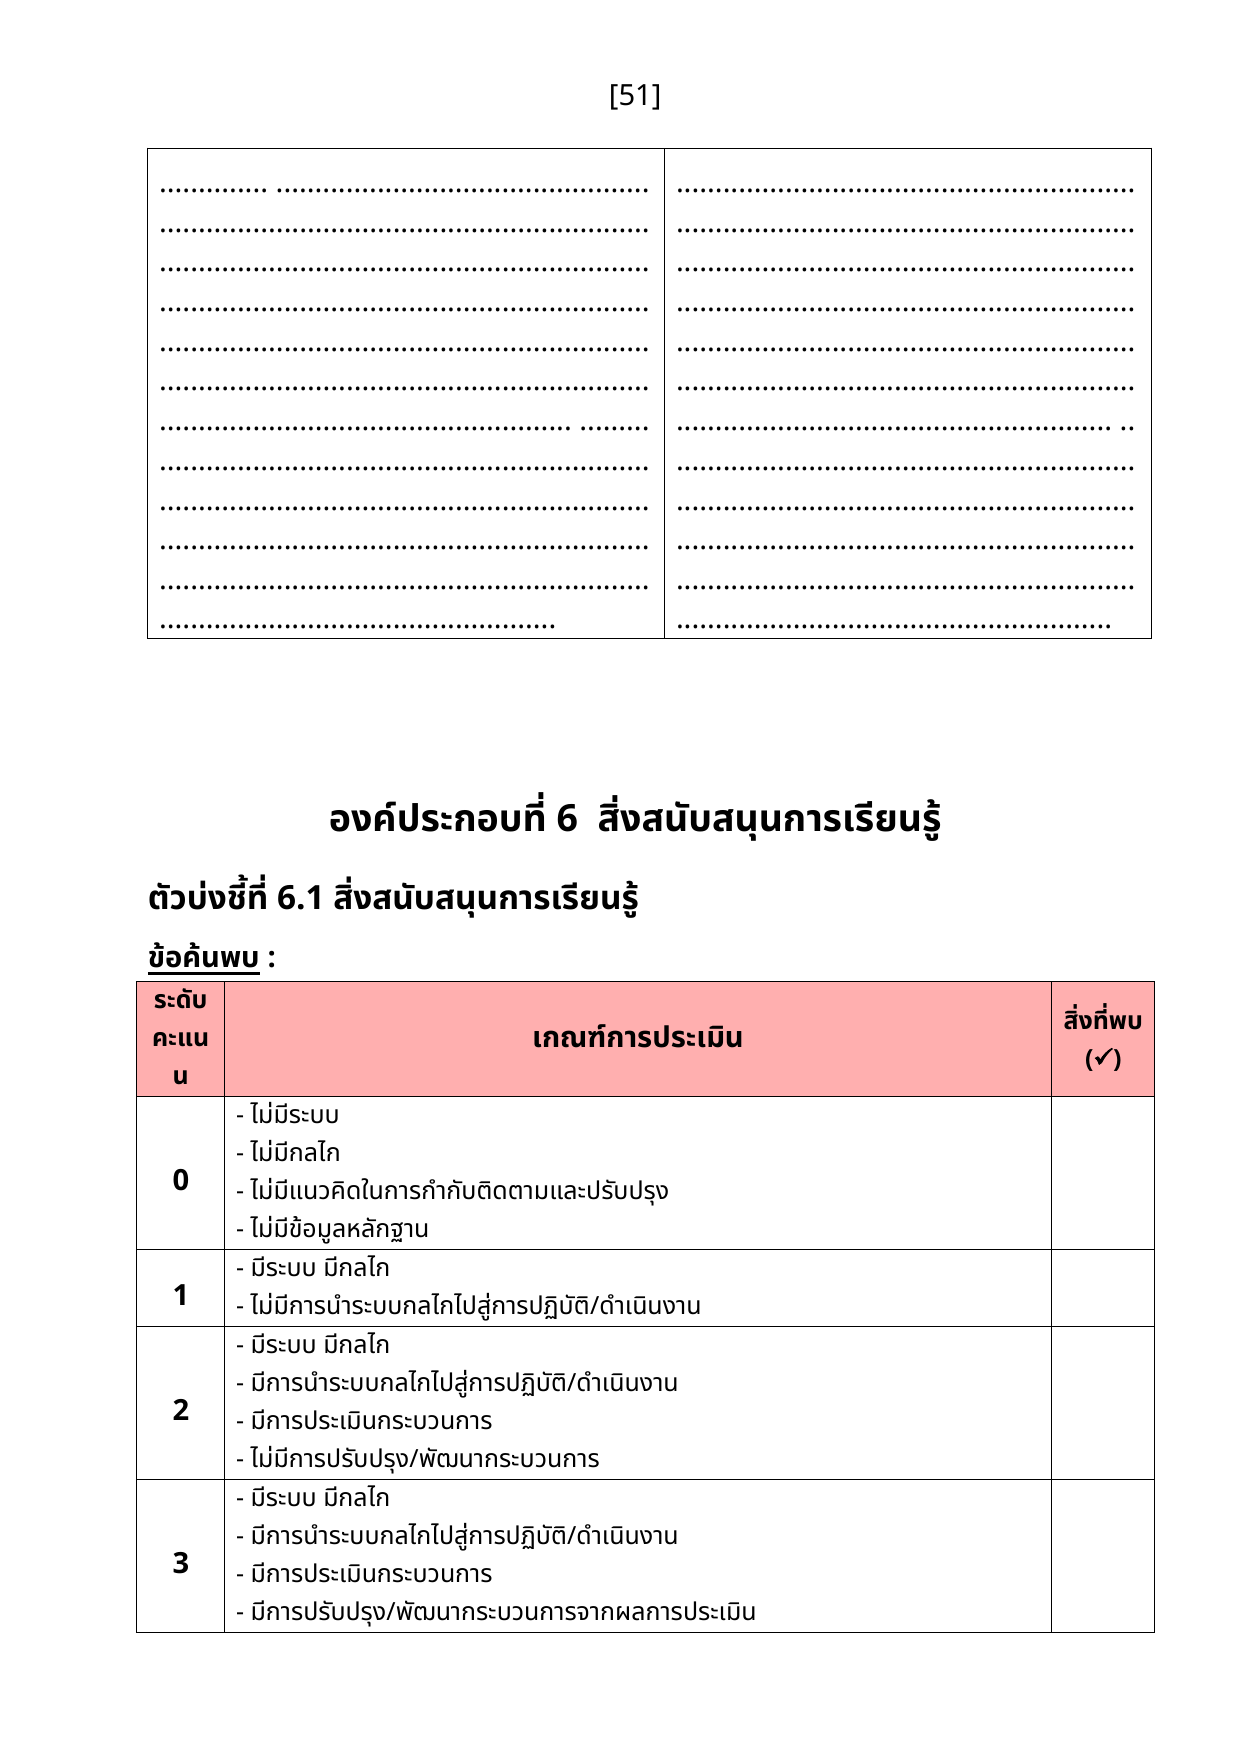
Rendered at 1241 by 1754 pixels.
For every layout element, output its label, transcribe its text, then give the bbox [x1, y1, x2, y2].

text ตัวบ่งชี้ที่ 6.1 สิ่งสนับสนุนการเรียนรู้ [148, 874, 1122, 924]
text องค์ประกอบที่ 6 สิ่งสนับสนุนการเรียนรู้ [148, 792, 1122, 849]
text ข้อค้นพบ : [148, 937, 1122, 981]
table_cell 3 [137, 1480, 224, 1632]
table_cell - มีระบบ มีกลไก - มีการนำระบบกลไกไปสู่การปฏิบัติ/ดำเนินงาน - มีการประเมินกระบวนการ - มีการปรับปรุง/พัฒนากระบวนการจากผลการประเมิน [225, 1480, 1051, 1632]
table_header ระดับคะแนน [137, 982, 224, 1096]
table_cell - มีระบบ มีกลไก - มีการนำระบบกลไกไปสู่การปฏิบัติ/ดำเนินงาน - มีการประเมินกระบวนการ - ไม่มีการปรับปรุง/พัฒนากระบวนการ [225, 1327, 1051, 1479]
table_header เกณฑ์การประเมิน [225, 982, 1051, 1096]
table_cell 2 [137, 1327, 224, 1479]
table_cell 0 [137, 1097, 224, 1249]
table_cell - ไม่มีระบบ - ไม่มีกลไก - ไม่มีแนวคิดในการกำกับติดตามและปรับปรุง - ไม่มีข้อมูลหลักฐาน [225, 1097, 1051, 1249]
table_cell 1 [137, 1250, 224, 1326]
table_cell [1052, 1327, 1154, 1479]
table_cell [1052, 1250, 1154, 1326]
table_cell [148, 149, 664, 637]
table_cell [1052, 1480, 1154, 1632]
table_header สิ่งที่พบ () [1052, 982, 1154, 1096]
table_cell [1052, 1097, 1154, 1249]
table_cell - มีระบบ มีกลไก - ไม่มีการนำระบบกลไกไปสู่การปฏิบัติ/ดำเนินงาน [225, 1250, 1051, 1326]
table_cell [665, 149, 1151, 637]
